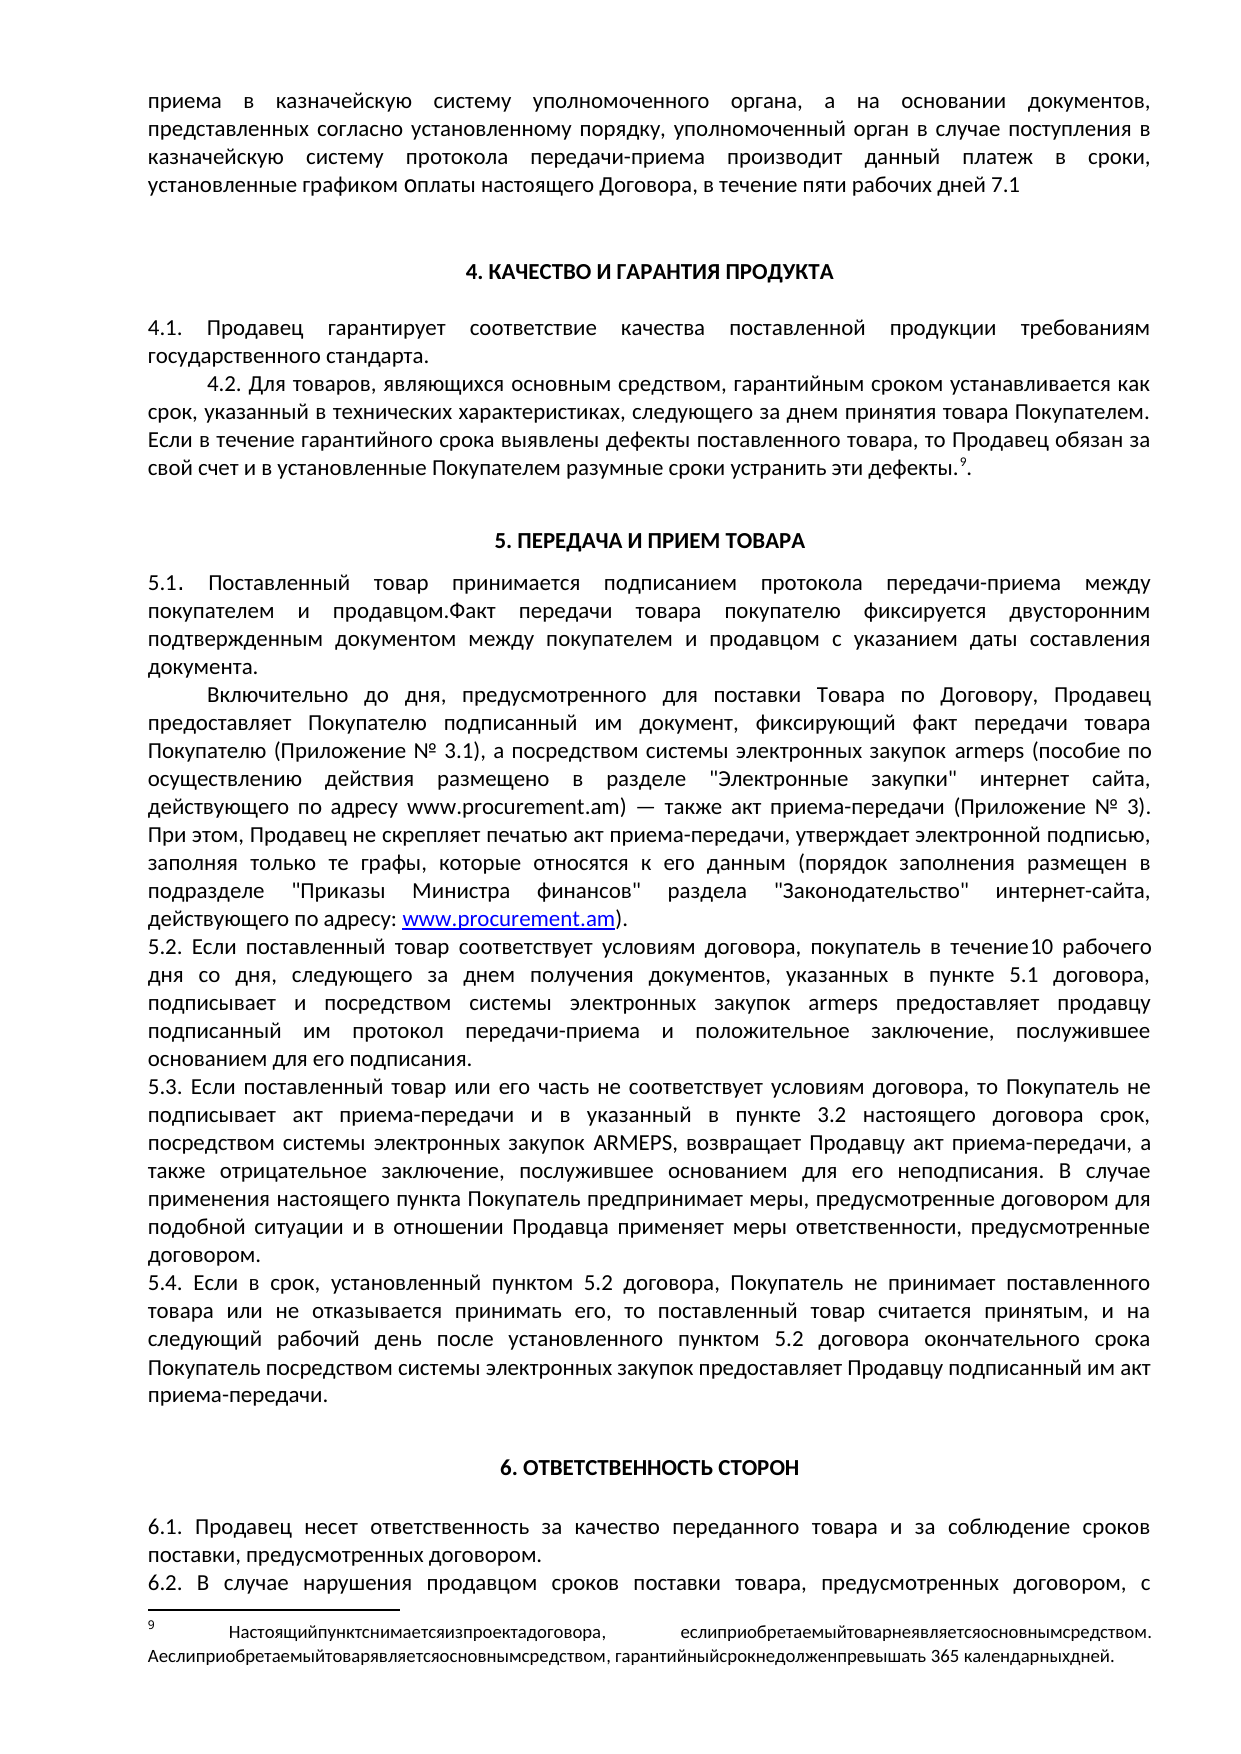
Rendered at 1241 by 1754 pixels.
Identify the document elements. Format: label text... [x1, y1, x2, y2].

text 6. ОТВЕТСТВЕННОСТЬ СТОРОН [148, 1453, 1152, 1481]
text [148, 1568, 1152, 1596]
text 5.2. Если поставленный товар соответствует условиям договора, покупатель в течение10 рабочего дня со дня, следующего за днем получения документов, указанных в пункте 5.1 договора, подписывает и посредством системы электронных закупок armeps предоставляет продавцу подписанный им протокол передачи-приема и положительное заключение, послужившее основанием для его подписания. [148, 932, 1152, 1072]
text 5.1․ Поставленный товар принимается подписанием протокола передачи-приема между покупателем и продавцом.Факт передачи товара покупателю фиксируется двусторонним подтвержденным документом между покупателем и продавцом с указанием даты составления документа. [148, 568, 1152, 680]
text 4.1. Продавец гарантирует соответствие качества поставленной продукции требованиям государственного стандарта. [148, 313, 1152, 369]
text 4.2. Для товаров, являющихся основным средством, гарантийным сроком устанавливается как срок, указанный в технических характеристиках, следующего за днем принятия товара Покупателем. Если в течение гарантийного срока выявлены дефекты поставленного товара, то Продавец обязан за свой счет и в установленные Покупателем разумные сроки устранить эти дефекты.. [148, 369, 1152, 481]
text Включительно до дня, предусмотренного для поставки Товара по Договору, Продавец предоставляет Покупателю подписанный им документ, фиксирующий факт передачи товара Покупателю (Приложение № 3.1), а посредством системы электронных закупок armeps (пособие по осуществлению действия размещено в разделе "Электронные закупки" интернет сайта, действующего по адресу www.procurement.am) — также акт приема-передачи (Приложение № 3). При этом, Продавец не скрепляет печатью акт приема-передачи, утверждает электронной подписью, заполняя только те графы, которые относятся к его данным (порядок заполнения размещен в подразделе "Приказы Министра финансов" раздела "Законодательство" интернет-сайта, действующего по адресу: www.procurement.am). [148, 680, 1152, 932]
text 6.1. Продавец несет ответственность за качество переданного товара и за соблюдение сроков поставки, предусмотренных договором. [148, 1512, 1152, 1568]
text 5.4. Если в срок, установленный пунктом 5.2 договора, Покупатель не принимает поставленного товара или не отказывается принимать его, то поставленный товар считается принятым, и на следующий рабочий день после установленного пунктом 5.2 договора окончательного срока Покупатель посредством системы электронных закупок предоставляет Продавцу подписанный им акт приема-передачи. [148, 1268, 1152, 1409]
text 5. ПЕРЕДАЧА И ПРИЕМ ТОВАРА [148, 526, 1152, 554]
text 4. КАЧЕСТВО И ГАРАНТИЯ ПРОДУКТА [148, 257, 1152, 285]
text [148, 86, 1152, 198]
text 5.3. Если поставленный товар или его часть не соответствует условиям договора, то Покупатель не подписывает акт приема-передачи и в указанный в пункте 3.2 настоящего договора срок, посредством системы электронных закупок ARMEPS, возвращает Продавцу акт приема-передачи, а также отрицательное заключение, послужившее основанием для его неподписания. В случае применения настоящего пункта Покупатель предпринимает меры, предусмотренные договором для подобной ситуации и в отношении Продавца применяет меры ответственности, предусмотренные договором. [148, 1072, 1152, 1268]
